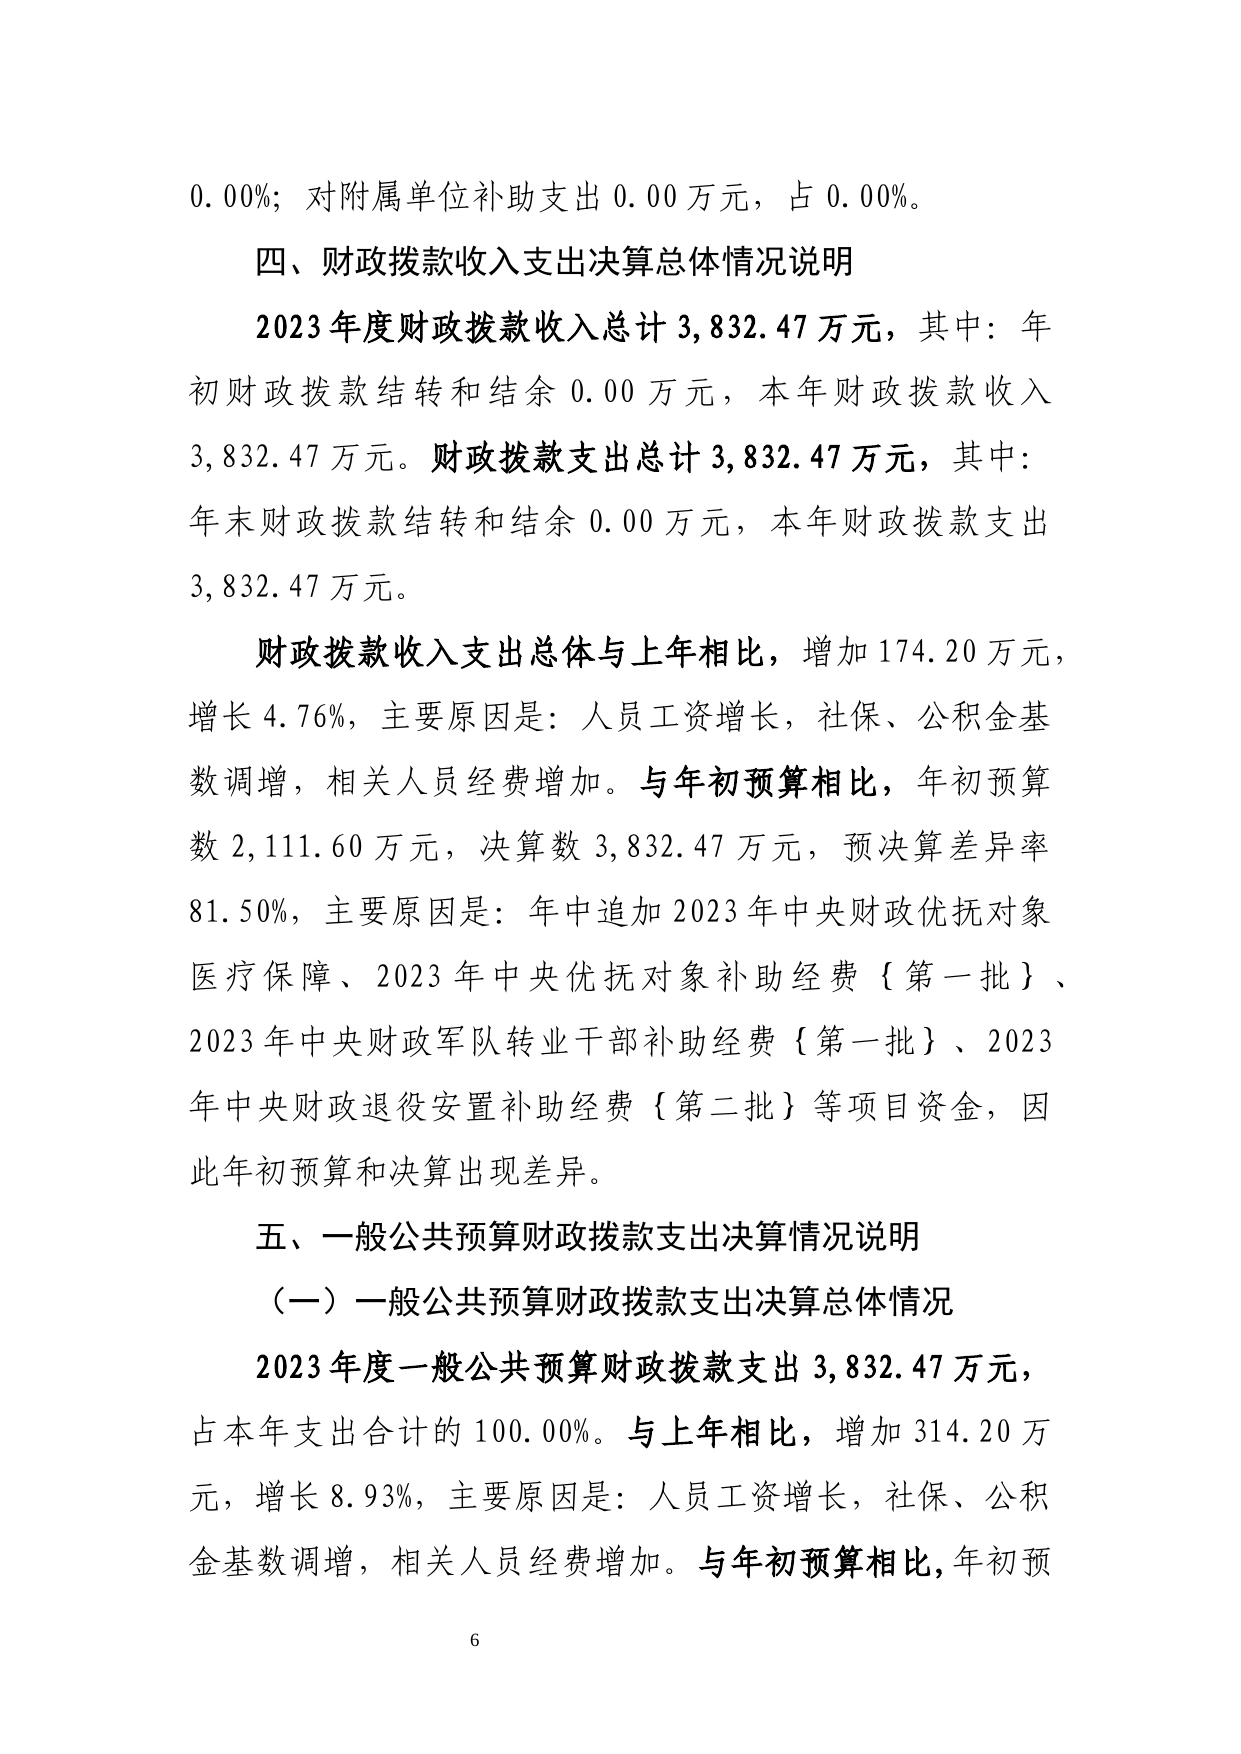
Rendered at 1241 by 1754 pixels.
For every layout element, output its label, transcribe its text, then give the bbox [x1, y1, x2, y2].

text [187, 162, 1053, 227]
text 财政拨款收入支出总体与上年相比，增加174.20万元，增长4.76%，主要原因是：人员工资增长，社保、公积金基数调增，相关人员经费增加。与年初预算相比，年初预算数2,111.60万元，决算数3,832.47万元，预决算差异率81.50%，主要原因是：年中追加2023年中央财政优抚对象医疗保障、2023年中央优抚对象补助经费｛第一批｝、2023年中央财政军队转业干部补助经费｛第一批｝、2023年中央财政退役安置补助经费｛第二批｝等项目资金，因此年初预算和决算出现差异。 [187, 617, 1053, 1202]
text 2023年度财政拨款收入总计3,832.47万元，其中：年初财政拨款结转和结余0.00万元，本年财政拨款收入3,832.47万元。财政拨款支出总计3,832.47万元，其中：年末财政拨款结转和结余0.00万元，本年财政拨款支出3,832.47万元。 [187, 292, 1053, 617]
text 四、财政拨款收入支出决算总体情况说明 [187, 227, 1053, 292]
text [187, 1332, 1053, 1592]
text （一）一般公共预算财政拨款支出决算总体情况 [187, 1267, 1053, 1332]
text 五、一般公共预算财政拨款支出决算情况说明 [187, 1202, 1053, 1267]
